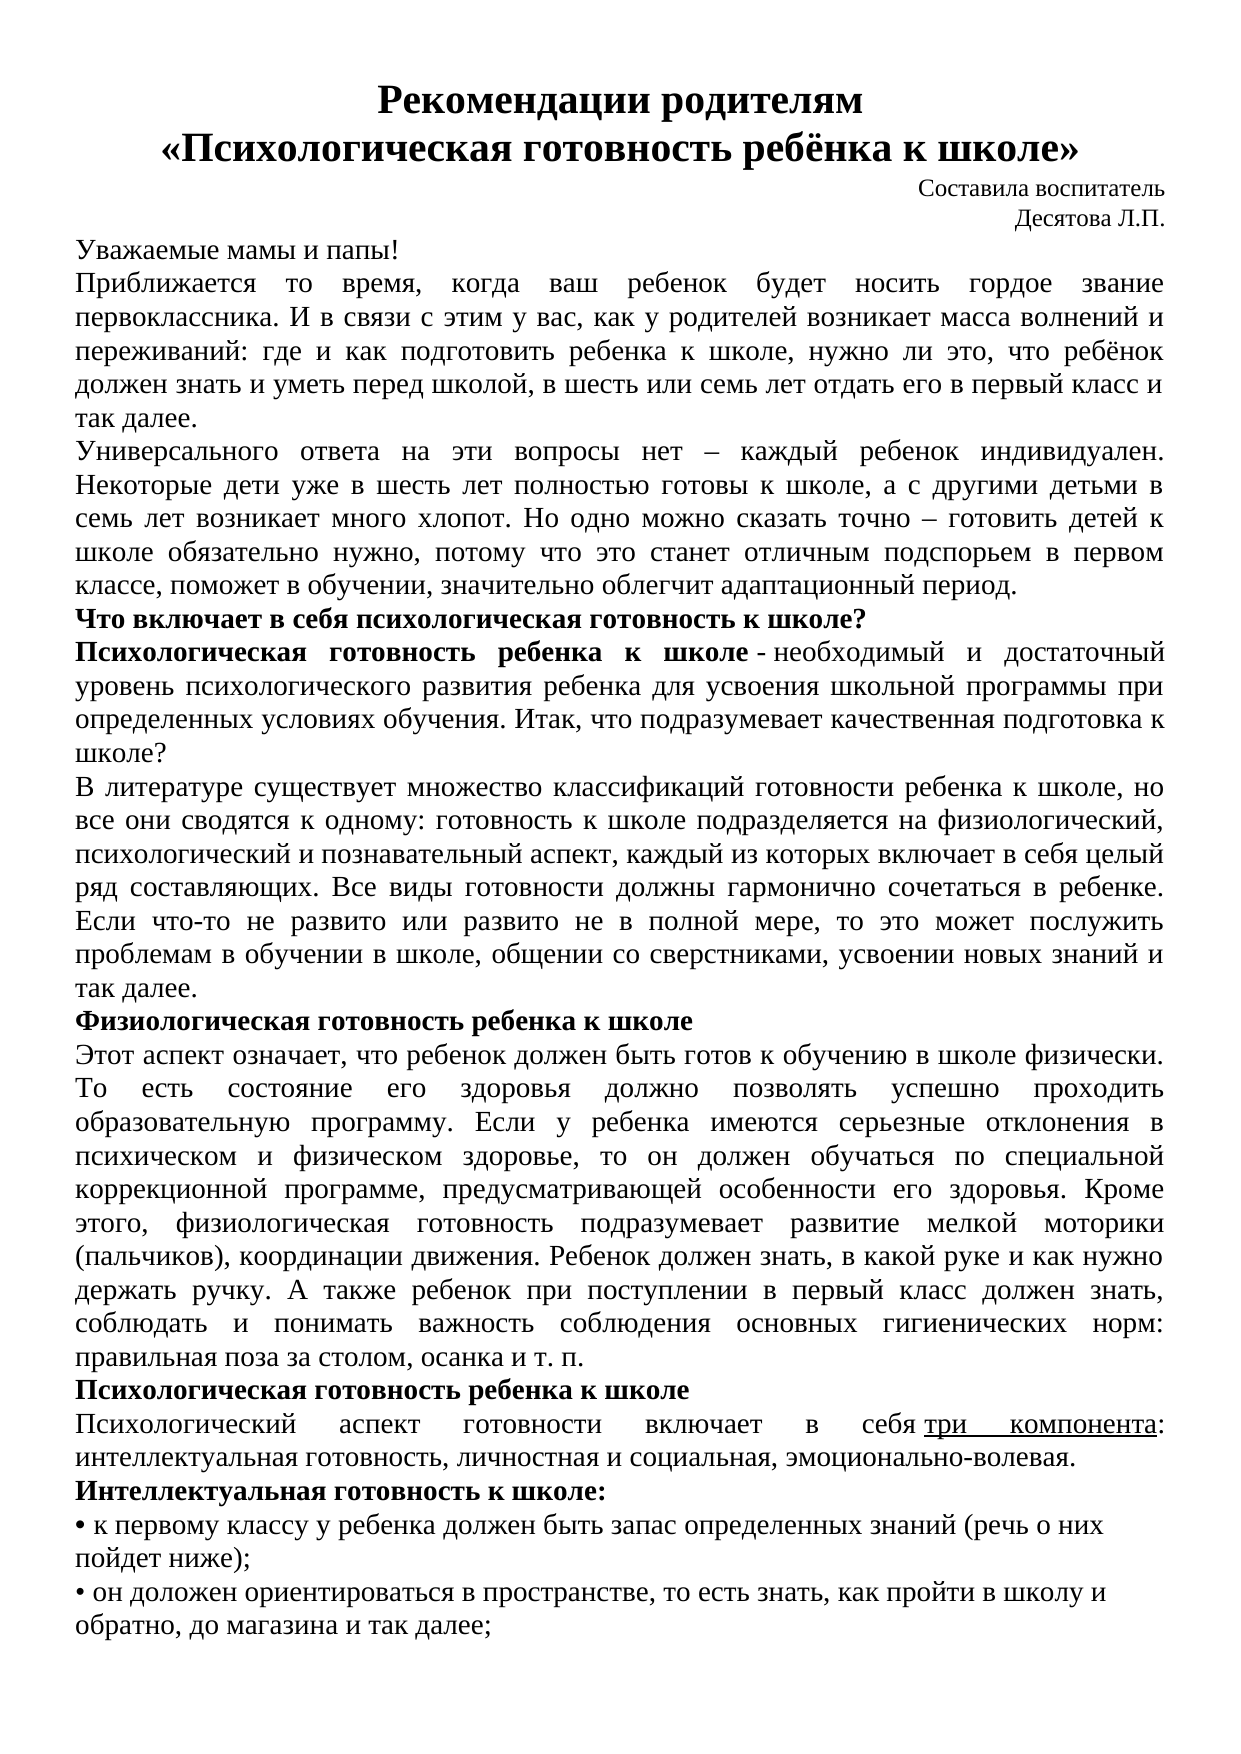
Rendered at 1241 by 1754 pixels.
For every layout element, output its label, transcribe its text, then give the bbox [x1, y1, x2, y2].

text Универсального ответа на эти вопросы нет – каждый ребенок индивидуален. Некоторые дети уже в шесть лет полностью готовы к школе, а с другими детьми в семь лет возникает много хлопот. Но одно можно сказать точно – готовить детей к школе обязательно нужно, потому что это станет отличным подспорьем в первом классе, поможет в обучении, значительно облегчит адаптационный период. [75, 433, 1165, 601]
text • к первому классу у ребенка должен быть запас определенных знаний (речь о них пойдет ниже); • он доложен ориентироваться в пространстве, то есть знать, как пройти в школу и обратно, до магазина и так далее; [75, 1507, 1165, 1641]
text Физиологическая готовность ребенка к школе [75, 1003, 1165, 1037]
text Психологическая готовность ребенка к школе - необходимый и достаточный уровень психологического развития ребенка для усвоения школьной программы при определенных условиях обучения. Итак, что подразумевает качественная подготовка к школе? [75, 634, 1165, 769]
text Интеллектуальная готовность к школе: [75, 1473, 1165, 1507]
text Психологическая готовность ребенка к школе [75, 1372, 1165, 1406]
text Приближается то время, когда ваш ребенок будет носить гордое звание первоклассника. И в связи с этим у вас, как у родителей возникает масса волнений и переживаний: где и как подготовить ребенка к школе, нужно ли это, что ребёнок должен знать и уметь перед школой, в шесть или семь лет отдать его в первый класс и так далее. [75, 266, 1165, 433]
text Рекомендации родителям [75, 75, 1165, 123]
text В литературе существует множество классификаций готовности ребенка к школе, но все они сводятся к одному: готовность к школе подразделяется на физиологический, психологический и познавательный аспект, каждый из которых включает в себя целый ряд составляющих. Все виды готовности должны гармонично сочетаться в ребенке. Если что-то не развито или развито не в полной мере, то это может послужить проблемам в обучении в школе, общении со сверстниками, усвоении новых знаний и так далее. [75, 769, 1165, 1003]
text Этот аспект означает, что ребенок должен быть готов к обучению в школе физически. То есть состояние его здоровья должно позволять успешно проходить образовательную программу. Если у ребенка имеются серьезные отклонения в психическом и физическом здоровье, то он должен обучаться по специальной коррекционной программе, предусматривающей особенности его здоровья. Кроме этого, физиологическая готовность подразумевает развитие мелкой моторики (пальчиков), координации движения. Ребенок должен знать, в какой руке и как нужно держать ручку. А также ребенок при поступлении в первый класс должен знать, соблюдать и понимать важность соблюдения основных гигиенических норм: правильная поза за столом, осанка и т. п. [75, 1037, 1165, 1372]
text Что включает в себя психологическая готовность к школе? [75, 601, 1165, 634]
text Десятова Л.П. [75, 201, 1165, 232]
text Психологический аспект готовности включает в себя три компонента: интеллектуальная готовность, личностная и социальная, эмоционально-волевая. [75, 1406, 1165, 1473]
text «Психологическая готовность ребёнка к школе» [75, 123, 1165, 171]
text Уважаемые мамы и папы! [75, 232, 1165, 266]
text Составила воспитатель [75, 171, 1165, 201]
